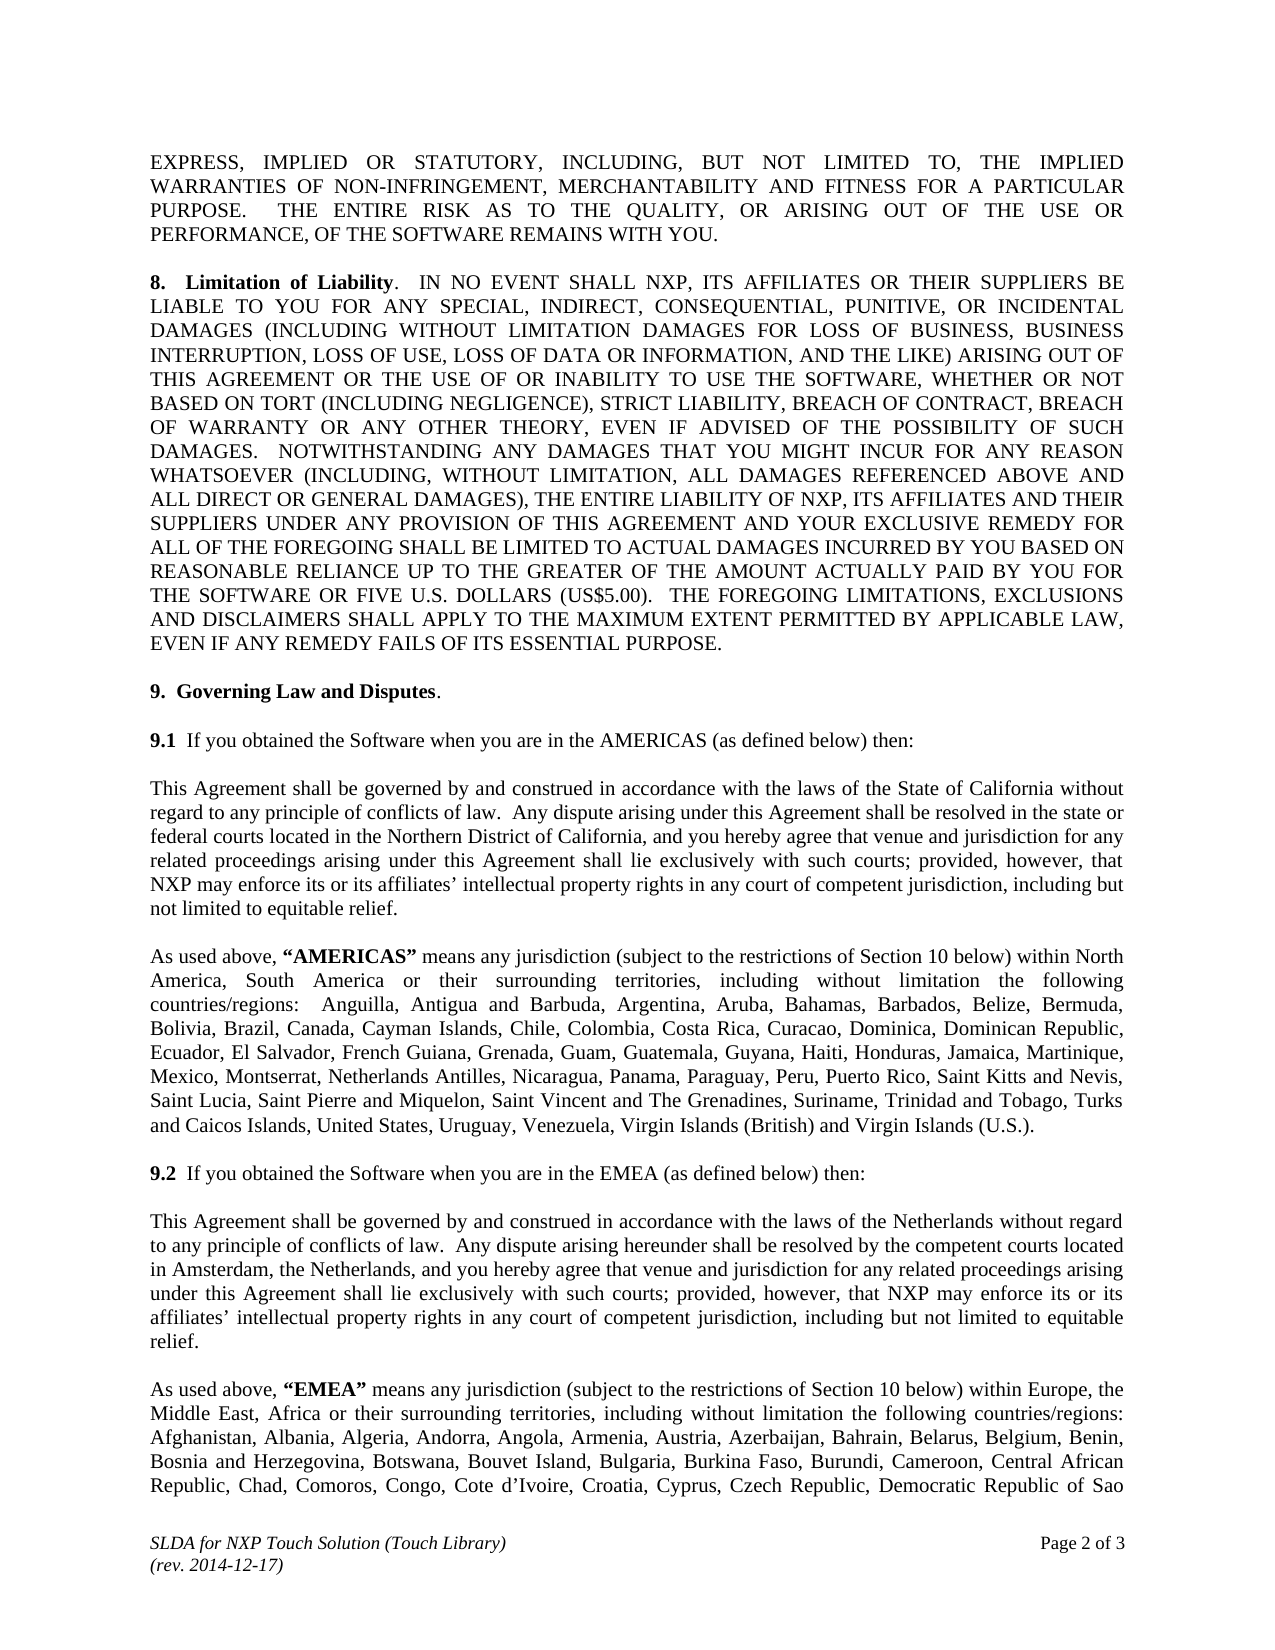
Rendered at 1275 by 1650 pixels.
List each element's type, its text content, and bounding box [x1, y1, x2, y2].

text As used above, “AMERICAS” means any jurisdiction (subject to the restrictions of Section 10 below) within North America, South America or their surrounding territories, including without limitation the following countries/regions: Anguilla, Antigua and Barbuda, Argentina, Aruba, Bahamas, Barbados, Belize, Bermuda, Bolivia, Brazil, Canada, Cayman Islands, Chile, Colombia, Costa Rica, Curacao, Dominica, Dominican Republic, Ecuador, El Salvador, French Guiana, Grenada, Guam, Guatemala, Guyana, Haiti, Honduras, Jamaica, Martinique, Mexico, Montserrat, Netherlands Antilles, Nicaragua, Panama, Paraguay, Peru, Puerto Rico, Saint Kitts and Nevis, Saint Lucia, Saint Pierre and Miquelon, Saint Vincent and The Grenadines, Suriname, Trinidad and Tobago, Turks and Caicos Islands, United States, Uruguay, Venezuela, Virgin Islands (British) and Virgin Islands (U.S.). [150, 944, 1125, 1137]
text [150, 1377, 1125, 1497]
text 8. Limitation of Liability. IN NO EVENT SHALL NXP, ITS AFFILIATES OR THEIR SUPPLIERS BE LIABLE TO YOU FOR ANY SPECIAL, INDIRECT, CONSEQUENTIAL, PUNITIVE, OR INCIDENTAL DAMAGES (INCLUDING WITHOUT LIMITATION DAMAGES FOR LOSS OF BUSINESS, BUSINESS INTERRUPTION, LOSS OF USE, LOSS OF DATA OR INFORMATION, AND THE LIKE) ARISING OUT OF THIS AGREEMENT OR THE USE OF OR INABILITY TO USE THE SOFTWARE, WHETHER OR NOT BASED ON TORT (INCLUDING NEGLIGENCE), STRICT LIABILITY, BREACH OF CONTRACT, BREACH OF WARRANTY OR ANY OTHER THEORY, EVEN IF ADVISED OF THE POSSIBILITY OF SUCH DAMAGES. NOTWITHSTANDING ANY DAMAGES THAT YOU MIGHT INCUR FOR ANY REASON WHATSOEVER (INCLUDING, WITHOUT LIMITATION, ALL DAMAGES REFERENCED ABOVE AND ALL DIRECT OR GENERAL DAMAGES), THE ENTIRE LIABILITY OF NXP, ITS AFFILIATES AND THEIR SUPPLIERS UNDER ANY PROVISION OF THIS AGREEMENT AND YOUR EXCLUSIVE REMEDY FOR ALL OF THE FOREGOING SHALL BE LIMITED TO ACTUAL DAMAGES INCURRED BY YOU BASED ON REASONABLE RELIANCE UP TO THE GREATER OF THE AMOUNT ACTUALLY PAID BY YOU FOR THE SOFTWARE OR FIVE U.S. DOLLARS (US$5.00). THE FOREGOING LIMITATIONS, EXCLUSIONS AND DISCLAIMERS SHALL APPLY TO THE MAXIMUM EXTENT PERMITTED BY APPLICABLE LAW, EVEN IF ANY REMEDY FAILS OF ITS ESSENTIAL PURPOSE. [150, 270, 1125, 655]
text This Agreement shall be governed by and construed in accordance with the laws of the State of without regard to any principle of conflicts of law. Any dispute arising under this Agreement shall be resolved in the state or federal courts located in the Northern District of California, and you hereby agree that venue and jurisdiction for any related proceedings arising under this Agreement shall lie exclusively with such courts; provided, however, that NXP may enforce its or its affiliates’ intellectual property rights in any court of competent jurisdiction, including but not limited to equitable relief. [150, 776, 1125, 920]
text 9.1 If you obtained the Software when you are in the (as defined below) then: [150, 727, 1125, 752]
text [150, 150, 1125, 246]
text 9.2 If you obtained the Software when you are in the EMEA (as defined below) then: [150, 1161, 1125, 1185]
text This Agreement shall be governed by and construed in accordance with the laws of the without regard to any principle of conflicts of law. Any dispute arising hereunder shall be resolved by the competent courts located in Amsterdam, the Netherlands, and you hereby agree that venue and jurisdiction for any related proceedings arising under this Agreement shall lie exclusively with such courts; provided, however, that NXP may enforce its or its affiliates’ intellectual property rights in any court of competent jurisdiction, including but not limited to equitable relief. [150, 1209, 1125, 1353]
text 9. Governing Law and Disputes. [150, 679, 1125, 703]
